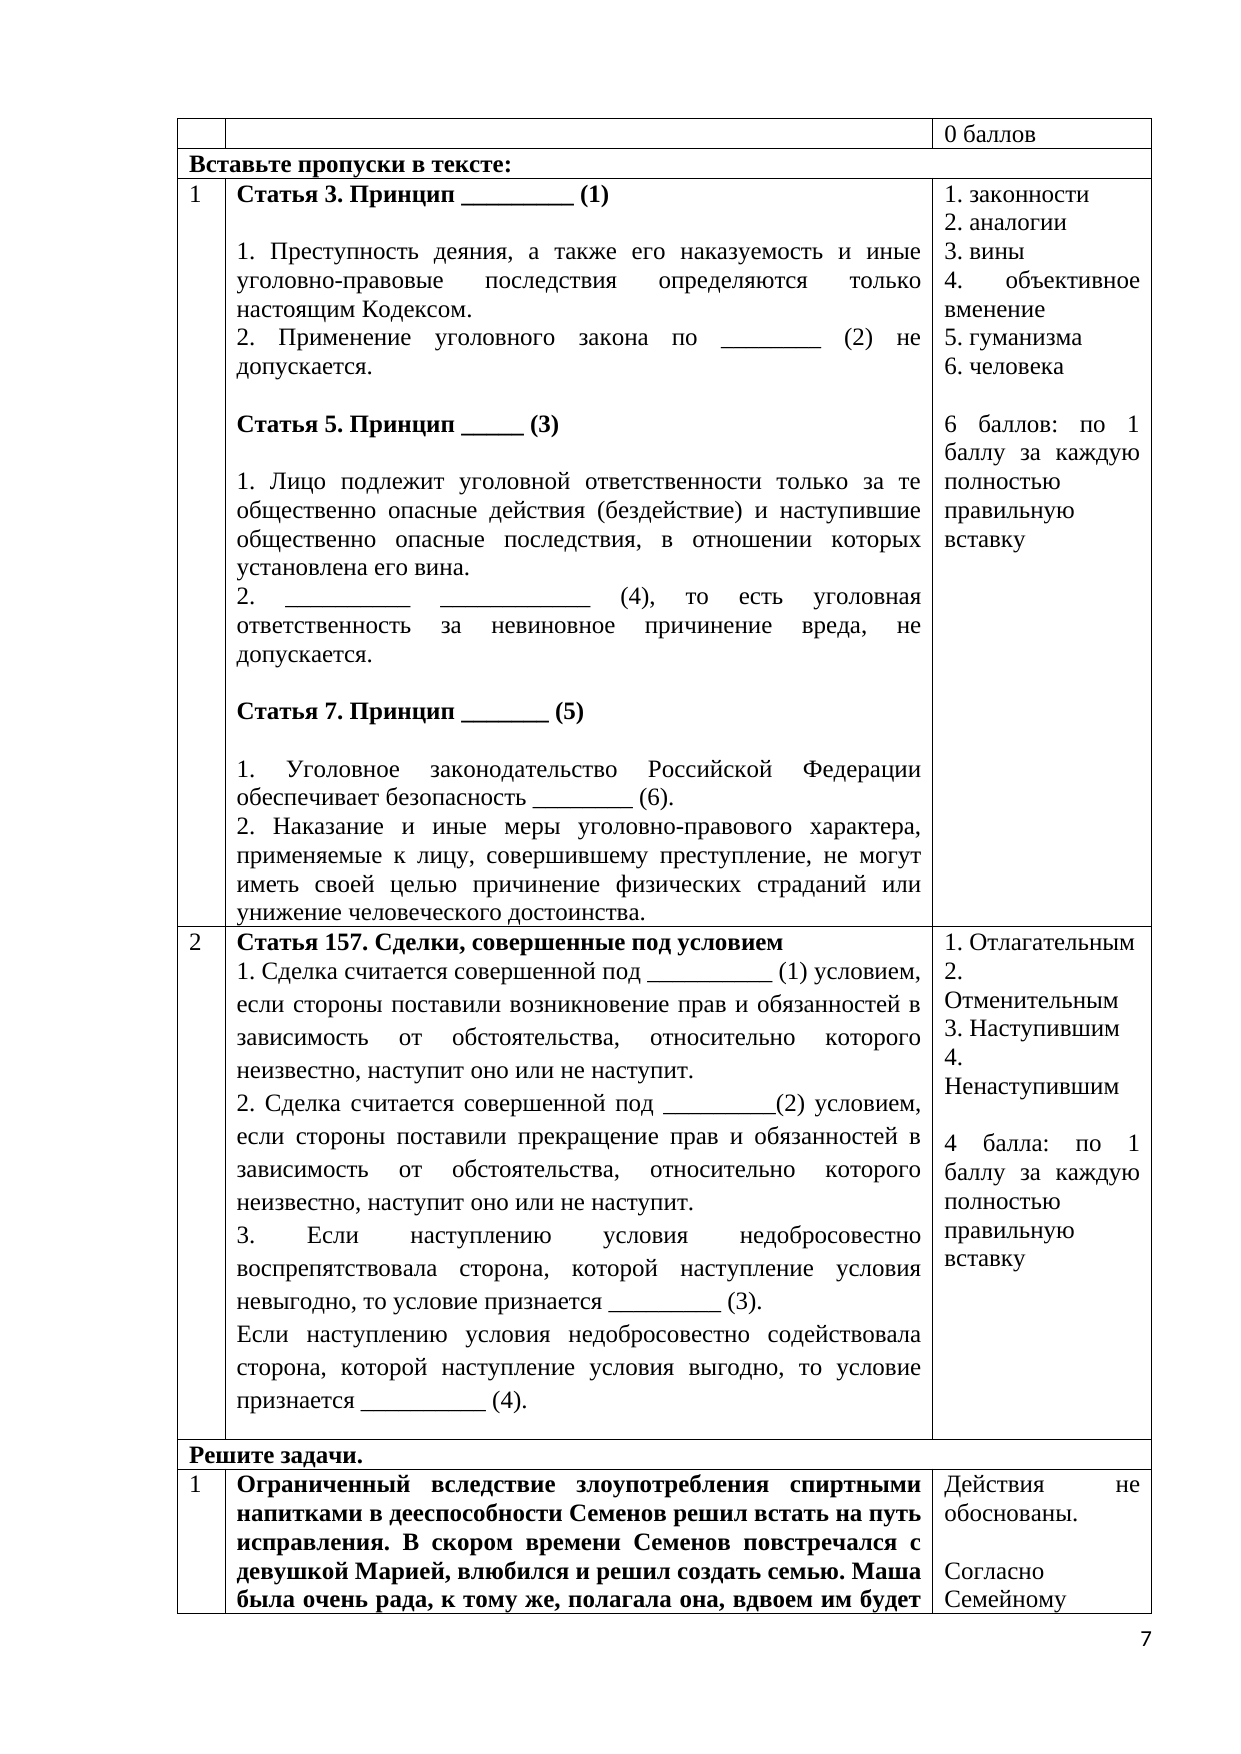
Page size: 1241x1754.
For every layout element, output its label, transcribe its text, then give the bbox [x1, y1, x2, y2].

table_cell 1. Сделка считается совершенной под __________ (1) условием, если стороны поставили возникновение прав и обязанностей в зависимость от обстоятельства, относительно которого неизвестно, наступит оно или не наступит. 2. Сделка считается совершенной под _________(2) условием, если стороны поставили прекращение прав и обязанностей в зависимость от обстоятельства, относительно которого неизвестно, наступит оно или не наступит. 3. Если наступлению условия недобросовестно воспрепятствовала сторона, которой наступление условия невыгодно, то условие признается _________ (3). Если наступлению условия недобросовестно содействовала сторона, которой наступление условия выгодно, то условие признается __________ (4). [226, 927, 932, 1439]
table_cell 1. законности 2. аналогии 3. вины 4. объективное вменение 5. гуманизма 6. человека 6 баллов: по 1 баллу за каждую полностью правильную вставку [933, 179, 1151, 926]
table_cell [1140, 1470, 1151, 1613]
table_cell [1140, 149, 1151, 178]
table_cell 2 [178, 119, 225, 148]
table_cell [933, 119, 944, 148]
table_cell 1 [178, 179, 225, 926]
table_cell 1 [178, 1470, 225, 1613]
table_cell 2 [178, 927, 225, 1439]
table_cell 1. Отлагательным 2. Отменительным 3. Наступившим 4. Ненаступившим 4 балла: по 1 баллу за каждую полностью правильную вставку [933, 927, 1151, 1439]
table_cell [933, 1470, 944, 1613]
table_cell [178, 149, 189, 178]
table_cell Статья 3. Принцип _________ (1) 1. Преступность деяния, а также его наказуемость и иные уголовно-правовые последствия определяются только настоящим Кодексом. 2. Применение уголовного закона по ________ (2) не допускается. Статья 5. Принцип _____ (3) 1. Лицо подлежит уголовной ответственности только за те общественно опасные действия (бездействие) и наступившие общественно опасные последствия, в отношении которых установлена его вина. 2. __________ ____________ (4), то есть уголовная ответственность за невиновное причинение вреда, не допускается. Статья 7. Принцип _______ (5) 1. Уголовное законодательство Российской Федерации обеспечивает безопасность ________ (6). 2. Наказание и иные меры уголовно-правового характера, применяемые к лицу, совершившему преступление, не могут иметь своей целью причинение физических страданий или унижение человеческого достоинства. [226, 179, 932, 926]
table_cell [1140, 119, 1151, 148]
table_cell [226, 1470, 932, 1613]
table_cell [226, 119, 932, 148]
